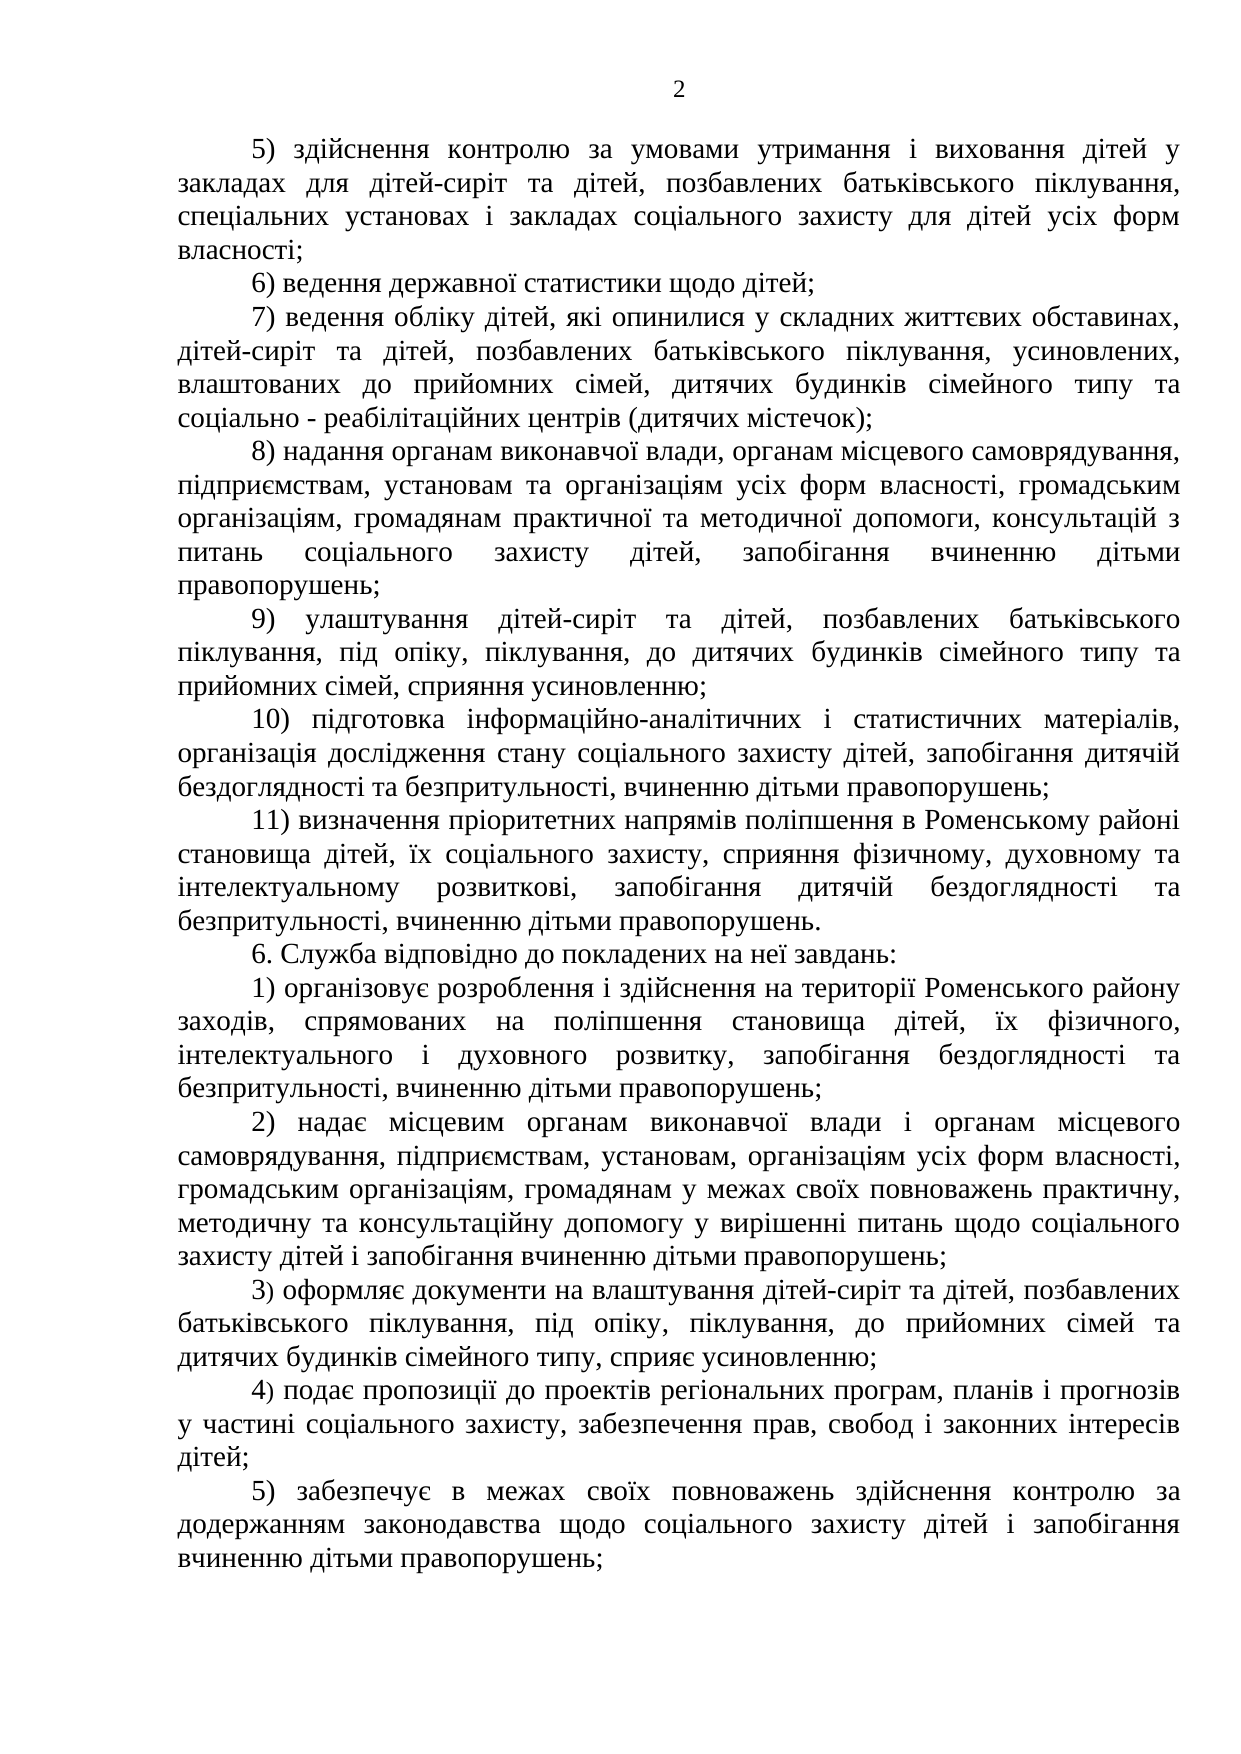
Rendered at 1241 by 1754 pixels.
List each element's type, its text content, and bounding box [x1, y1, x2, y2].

text 6) ведення державної статистики щодо дітей; [177, 266, 1181, 299]
text 2) надає місцевим органам виконавчої влади і органам місцевого самоврядування, підприємствам, установам, організаціям усіх форм власності, громадським організаціям, громадянам у межах своїх повноважень практичну, методичну та консультаційну допомогу у вирішенні питань щодо соціального захисту дітей і запобігання вчиненню дітьми правопорушень; [177, 1104, 1181, 1272]
text 5) забезпечує в межах своїх повноважень здійснення контролю за додержанням законодавства щодо соціального захисту дітей і запобігання вчиненню дітьми правопорушень; [177, 1473, 1181, 1574]
text 6. Служба відповідно до покладених на неї завдань: [177, 936, 1181, 970]
text 4) подає пропозиції до проектів регіональних програм, планів і прогнозів у частині соціального захисту, забезпечення прав, свобод і законних інтересів дітей; [177, 1372, 1181, 1473]
text 8) надання органам виконавчої влади, органам місцевого самоврядування, підприємствам, установам та організаціям усіх форм власності, громадським організаціям, громадянам практичної та методичної допомоги, консультацій з питань соціального захисту дітей, запобігання вчиненню дітьми правопорушень; [177, 433, 1181, 601]
text 11) визначення пріоритетних напрямів поліпшення в Роменському районі становища дітей, їх соціального захисту, сприяння фізичному, духовному та інтелектуальному розвиткові, запобігання дитячій бездоглядності та безпритульності, вчиненню дітьми правопорушень. [177, 802, 1181, 936]
text 10) підготовка інформаційно-аналітичних і статистичних матеріалів, організація дослідження стану соціального захисту дітей, запобігання дитячій бездоглядності та безпритульності, вчиненню дітьми правопорушень; [177, 702, 1181, 802]
text 1) організовує розроблення і здійснення на території Роменського району заходів, спрямованих на поліпшення становища дітей, їх фізичного, інтелектуального і духовного розвитку, запобігання бездоглядності та безпритульності, вчиненню дітьми правопорушень; [177, 970, 1181, 1104]
text 7) ведення обліку дітей, які опинилися у складних життєвих обставинах, дітей-сиріт та дітей, позбавлених батьківського піклування, усиновлених, влаштованих до прийомних сімей, дитячих будинків сімейного типу та соціально - реабілітаційних центрів (дитячих містечок); [177, 299, 1181, 433]
text 3) оформляє документи на влаштування дітей-сиріт та дітей, позбавлених батьківського піклування, під опіку, піклування, до прийомних сімей та дитячих будинків сімейного типу, сприяє усиновленню; [177, 1272, 1181, 1372]
text 9) улаштування дітей-сиріт та дітей, позбавлених батьківського піклування, під опіку, піклування, до дитячих будинків сімейного типу та прийомних сімей, сприяння усиновленню; [177, 601, 1181, 702]
text 5) здійснення контролю за умовами утримання і виховання дітей у закладах для дітей-сиріт та дітей, позбавлених батьківського піклування, спеціальних установах і закладах соціального захисту для дітей усіх форм власності; [177, 131, 1181, 266]
